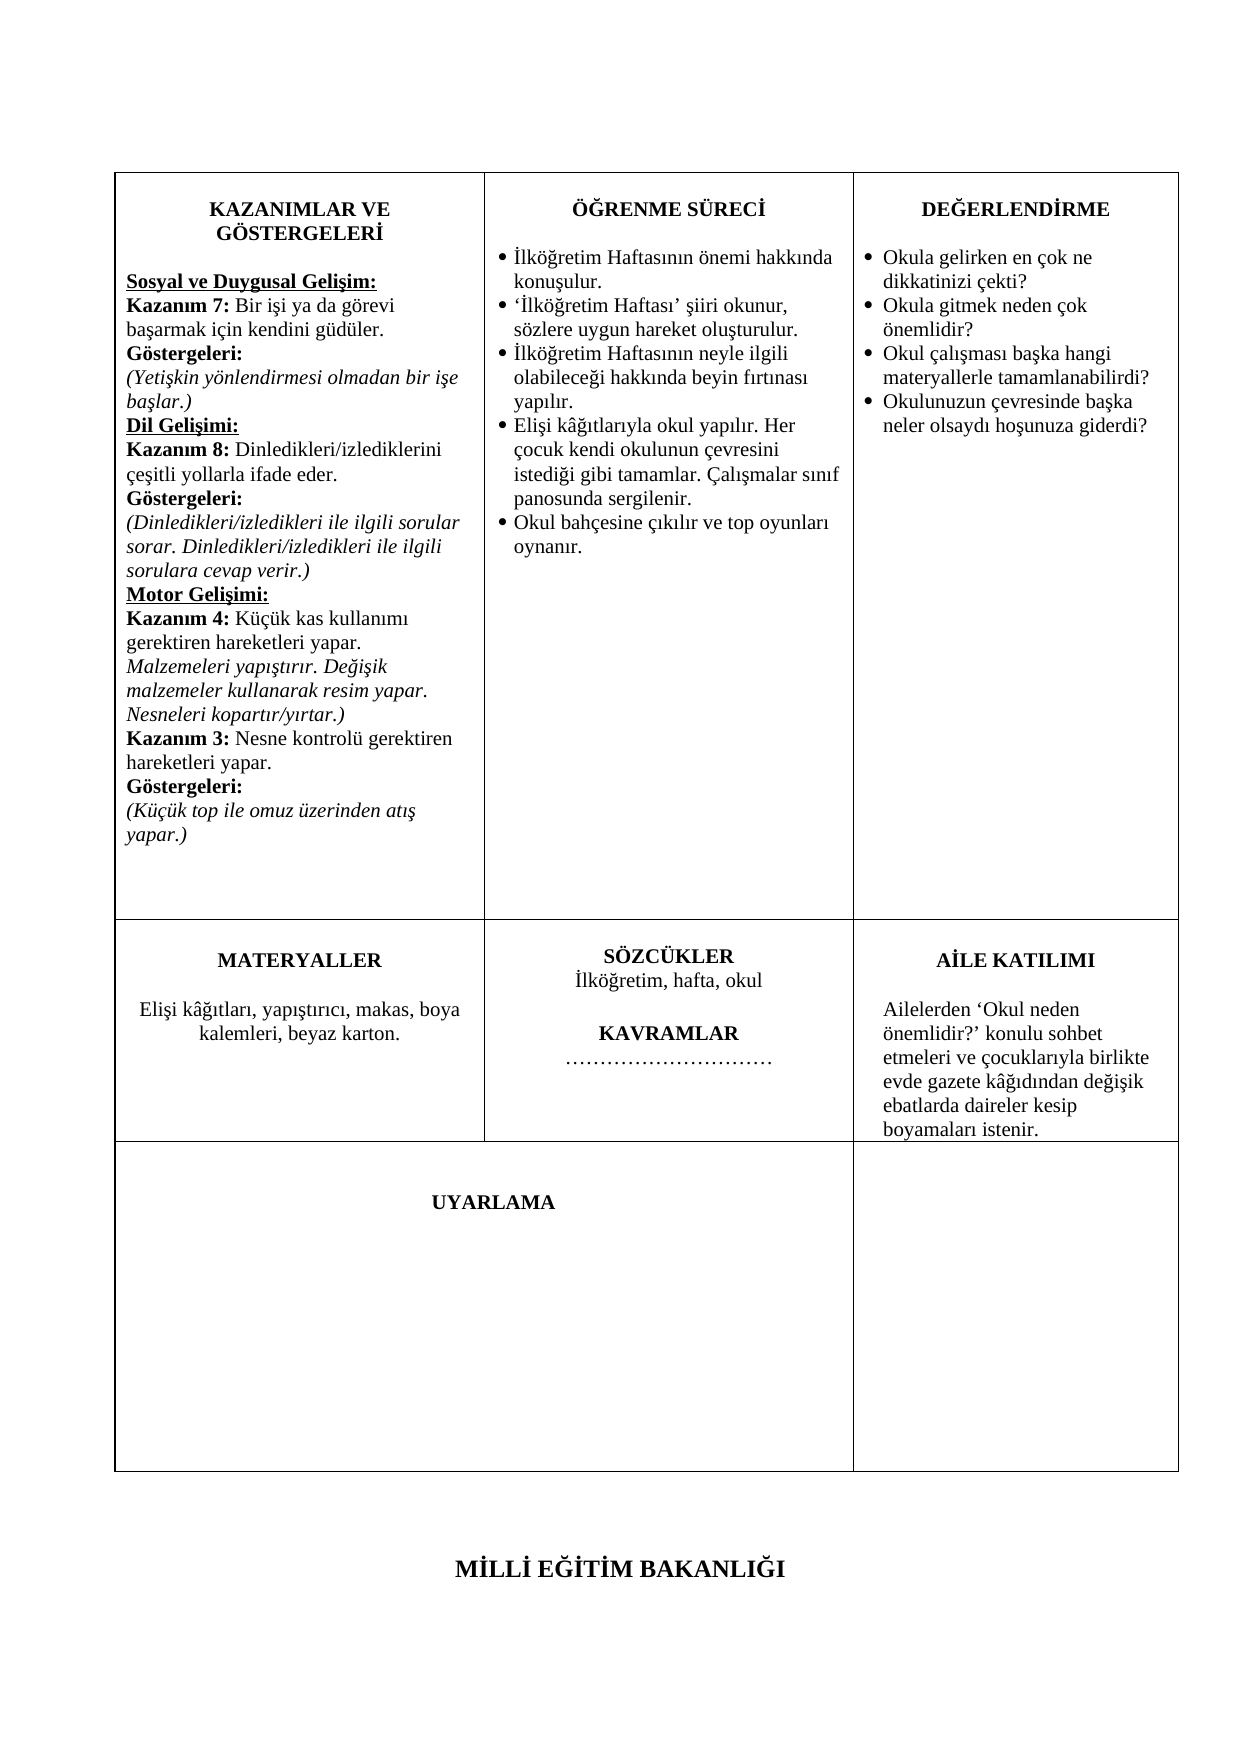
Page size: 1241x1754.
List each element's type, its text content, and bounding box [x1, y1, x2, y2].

table_cell [854, 1142, 1178, 1471]
table_cell MATERYALLER Elişi kâğıtları, yapıştırıcı, makas, boya kalemleri, beyaz karton. [116, 920, 484, 1141]
table_cell AİLE KATILIMI Ailelerden ‘Okul neden önemlidir?’ konulu sohbet etmeleri ve çocuklarıyla birlikte evde gazete kâğıdından değişik ebatlarda daireler kesip boyamaları istenir. [854, 920, 1178, 1141]
table_cell UYARLAMA [116, 1142, 853, 1471]
text MİLLİ EĞİTİM BAKANLIĞI [148, 1554, 1093, 1583]
table_cell SÖZCÜKLER İlköğretim, hafta, okul KAVRAMLAR ………………………… [485, 920, 853, 1141]
table_header KAZANIMLAR VE GÖSTERGELERİ Sosyal ve Duygusal Gelişim: Kazanım 7: Bir işi ya da görevi başarmak için kendini güdüler. Göstergeleri: (Yetişkin yönlendirmesi olmadan bir işe başlar.) Dil Gelişimi: Kazanım 8: Dinledikleri/izlediklerini çeşitli yollarla ifade eder. Göstergeleri: (Dinledikleri/izledikleri ile ilgili sorular sorar. Dinledikleri/izledikleri ile ilgili sorulara cevap verir.) Motor Gelişimi: Kazanım 4: Küçük kas kullanımı gerektiren hareketleri yapar. Malzemeleri yapıştırır. Değişik malzemeler kullanarak resim yapar. Nesneleri kopartır/yırtar.) Kazanım 3: Nesne kontrolü gerektiren hareketleri yapar. Göstergeleri: (Küçük top ile omuz üzerinden atış yapar.) [116, 173, 484, 919]
table_header ÖĞRENME SÜRECİ İlköğretim Haftasının önemi hakkında konuşulur. ‘İlköğretim Haftası’ şiiri okunur, sözlere uygun hareket oluşturulur. İlköğretim Haftasının neyle ilgili olabileceği hakkında beyin fırtınası yapılır. Elişi kâğıtlarıyla okul yapılır. Her çocuk kendi okulunun çevresini istediği gibi tamamlar. Çalışmalar sınıf panosunda sergilenir. Okul bahçesine çıkılır ve top oyunları oynanır. [485, 173, 853, 919]
table_header DEĞERLENDİRME Okula gelirken en çok ne dikkatinizi çekti? Okula gitmek neden çok önemlidir? Okul çalışması başka hangi materyallerle tamamlanabilirdi? Okulunuzun çevresinde başka neler olsaydı hoşunuza giderdi? [854, 173, 1178, 919]
